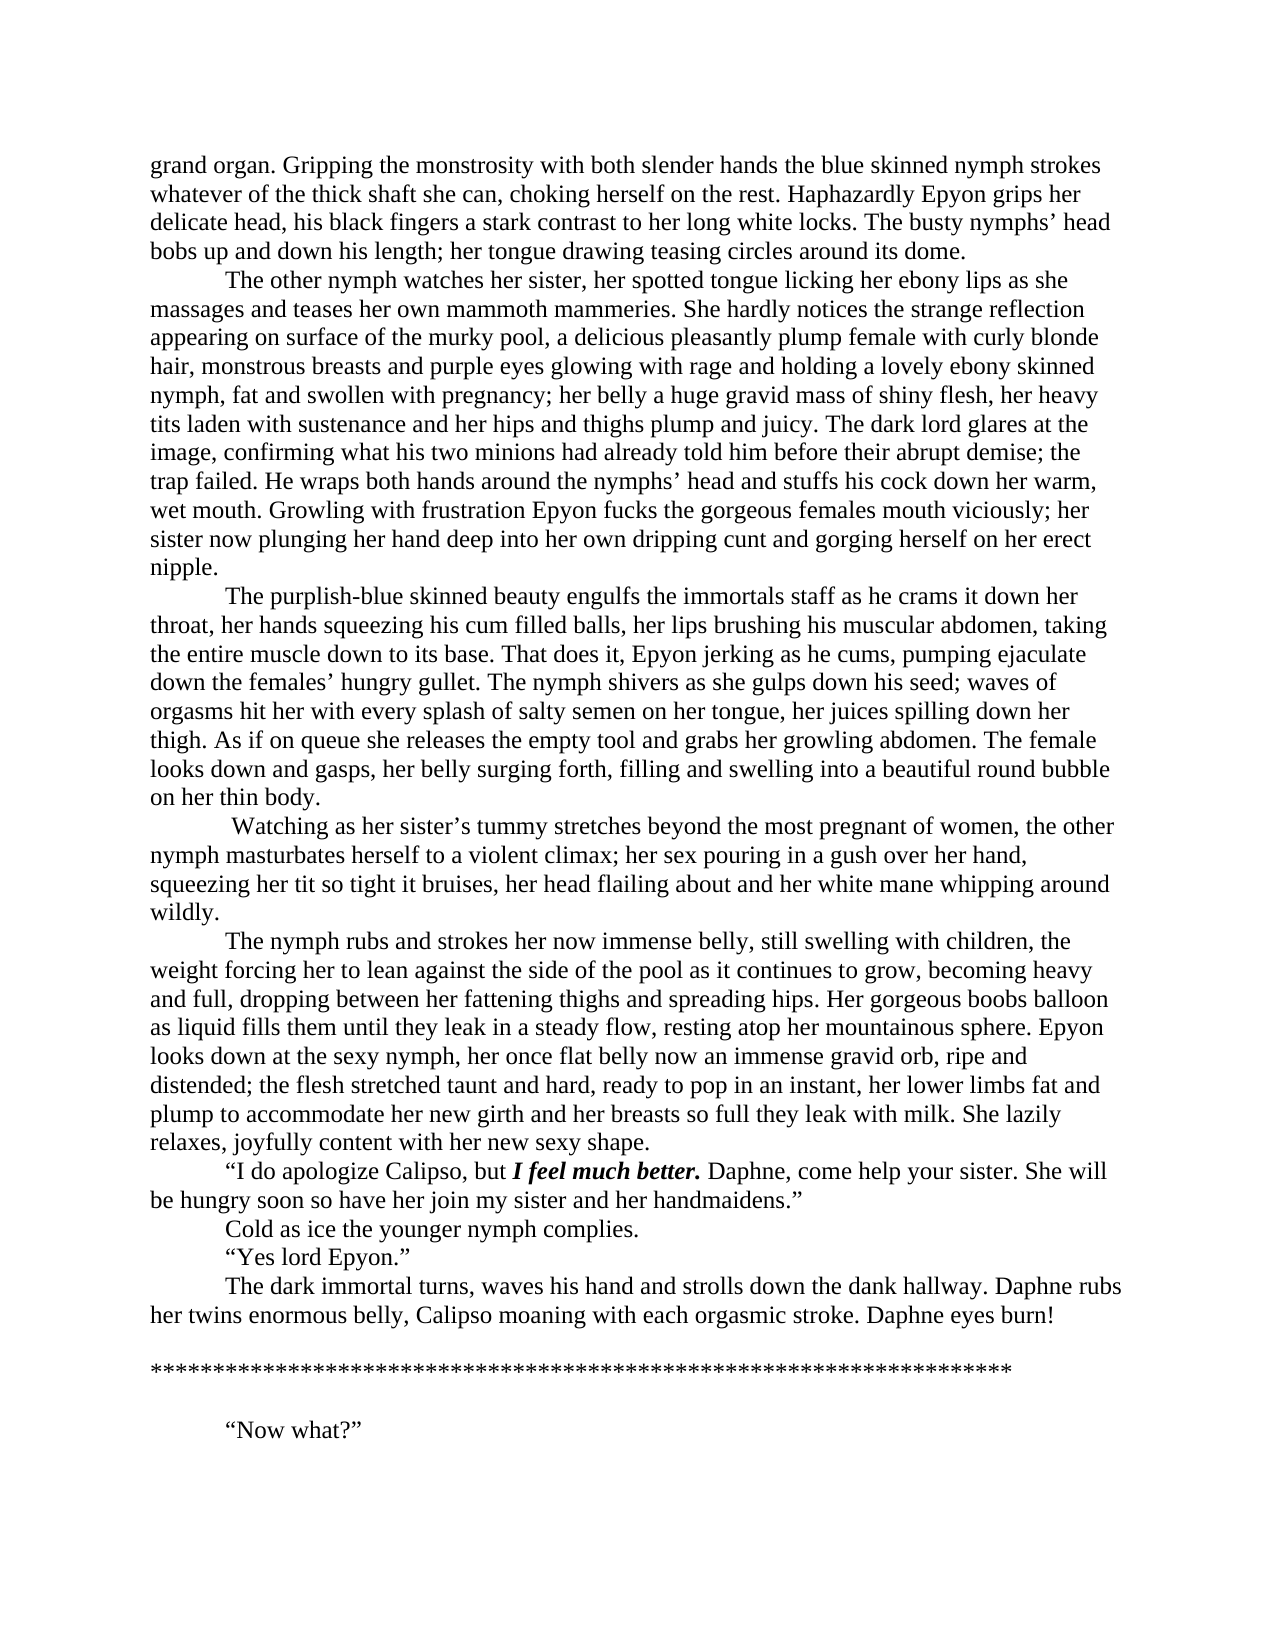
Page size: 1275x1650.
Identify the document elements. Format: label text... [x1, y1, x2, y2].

text “Yes lord Epyon.” [150, 1242, 1125, 1271]
text The other nymph watches her sister, her spotted tongue licking her ebony lips as she massages and teases her own mammoth mammeries. She hardly notices the strange reflection appearing on surface of the murky pool, a delicious pleasantly plump female with curly blonde hair, monstrous breasts and purple eyes glowing with rage and holding a lovely ebony skinned nymph, fat and swollen with pregnancy; her belly a huge gravid mass of shiny flesh, her heavy tits laden with sustenance and her hips and thighs plump and juicy. The dark lord glares at the image, confirming what his two minions had already told him before their abrupt demise; the trap failed. He wraps both hands around the nymphs’ head and stuffs his cock down her warm, wet mouth. Growling with frustration Epyon fucks the gorgeous females mouth viciously; her sister now plunging her hand deep into her own dripping cunt and gorging herself on her erect nipple. [150, 265, 1125, 581]
text ********************************************************************* [150, 1357, 1125, 1386]
text Cold as ice the younger nymph complies. [150, 1214, 1125, 1242]
text “Now what?” [150, 1415, 1125, 1444]
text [150, 150, 1125, 265]
text “I do apologize Calipso, but I feel much better. Daphne, come help your sister. She will be hungry soon so have her join my sister and her handmaidens.” [150, 1156, 1125, 1214]
text The purplish-blue skinned beauty engulfs the immortals staff as he crams it down her throat, her hands squeezing his cum filled balls, her lips brushing his muscular abdomen, taking the entire muscle down to its base. That does it, Epyon jerking as he cums, pumping ejaculate down the females’ hungry gullet. The nymph shivers as she gulps down his seed; waves of orgasms hit her with every splash of salty semen on her tongue, her juices spilling down her thigh. As if on queue she releases the empty tool and grabs her growling abdomen. The female looks down and gasps, her belly surging forth, filling and swelling into a beautiful round bubble on her thin body. [150, 581, 1125, 811]
text The dark immortal turns, waves his hand and strolls down the dank hallway. Daphne rubs her twins enormous belly, Calipso moaning with each orgasmic stroke. Daphne eyes burn! [150, 1271, 1125, 1329]
text Watching as her sister’s tummy stretches beyond the most pregnant of women, the other nymph masturbates herself to a violent climax; her sex pouring in a gush over her hand, squeezing her tit so tight it bruises, her head flailing about and her white mane whipping around wildly. [150, 811, 1125, 926]
text The nymph rubs and strokes her now immense belly, still swelling with children, the weight forcing her to lean against the side of the pool as it continues to grow, becoming heavy and full, dropping between her fattening thighs and spreading hips. Her gorgeous boobs balloon as liquid fills them until they leak in a steady flow, resting atop her mountainous sphere. Epyon looks down at the sexy nymph, her once flat belly now an immense gravid orb, ripe and distended; the flesh stretched taunt and hard, ready to pop in an instant, her lower limbs fat and plump to accommodate her new girth and her breasts so full they leak with milk. She lazily relaxes, joyfully content with her new sexy shape. [150, 926, 1125, 1156]
